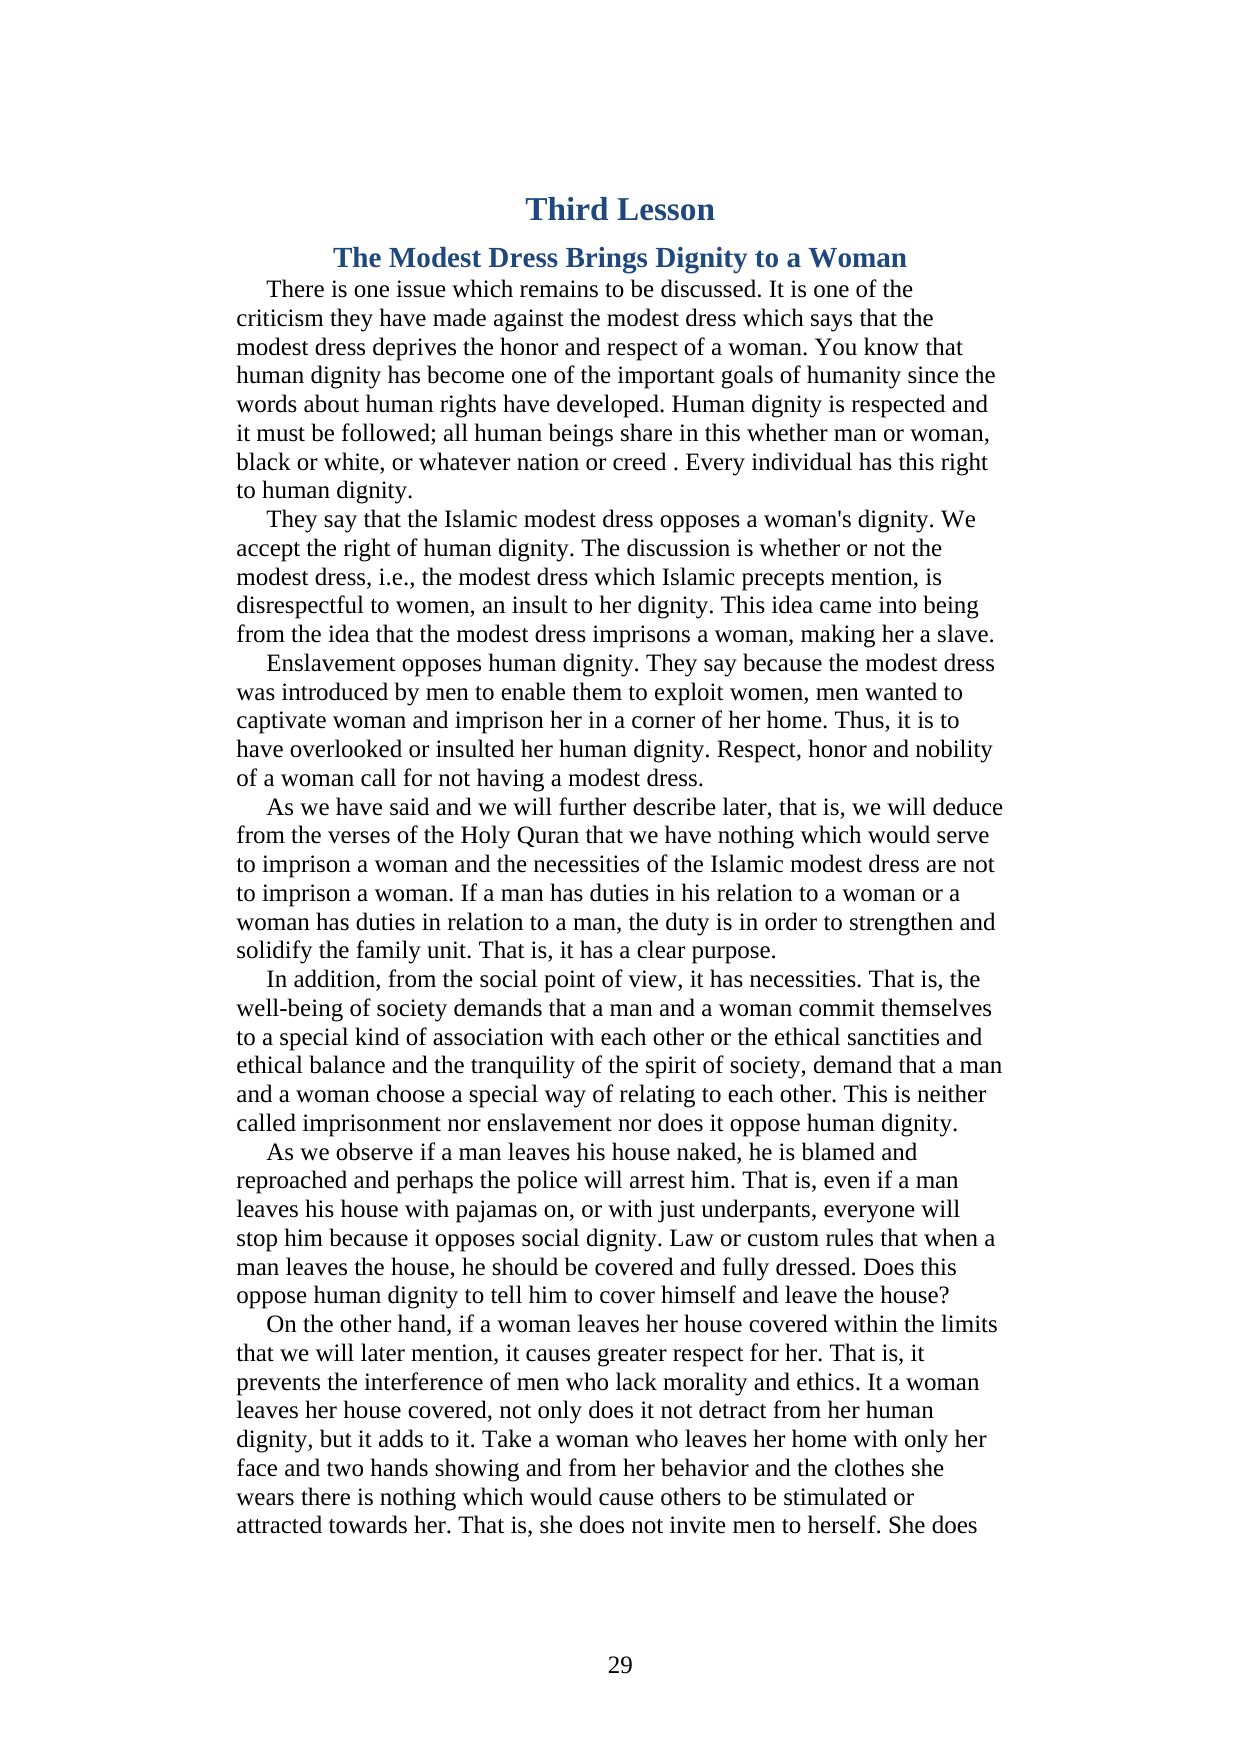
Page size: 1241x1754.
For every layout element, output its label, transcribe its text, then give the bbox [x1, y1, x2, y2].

subtitle The Modest Dress Brings Dignity to a Woman [236, 241, 1004, 274]
text There is one issue which remains to be discussed. It is one of the criticism they have made against the modest dress which says that the modest dress deprives the honor and respect of a woman. You know that human dignity has become one of the important goals of humanity since the words about human rights have developed. Human dignity is respected and it must be followed; all human beings share in this whether man or woman, black or white, or whatever nation or creed . Every individual has this right to human dignity. [236, 274, 1004, 504]
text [236, 1309, 1004, 1539]
text In addition, from the social point of view, it has necessities. That is, the well-being of society demands that a man and a woman commit themselves to a special kind of association with each other or the ethical sanctities and ethical balance and the tranquility of the spirit of society, demand that a man and a woman choose a special way of relating to each other. This is neither called imprisonment nor enslavement nor does it oppose human dignity. [236, 964, 1004, 1137]
text They say that the Islamic modest dress opposes a woman's dignity. We accept the right of human dignity. The discussion is whether or not the modest dress, i.e., the modest dress which Islamic precepts mention, is disrespectful to women, an insult to her dignity. This idea came into being from the idea that the modest dress imprisons a woman, making her a slave. [236, 504, 1004, 648]
subtitle Third Lesson [236, 190, 1004, 228]
text Enslavement opposes human dignity. They say because the modest dress was introduced by men to enable them to exploit women, men wanted to captivate woman and imprison her in a corner of her home. Thus, it is to have overlooked or insulted her human dignity. Respect, honor and nobility of a woman call for not having a modest dress. [236, 648, 1004, 792]
text As we have said and we will further describe later, that is, we will deduce from the verses of the Holy Quran that we have nothing which would serve to imprison a woman and the necessities of the Islamic modest dress are not to imprison a woman. If a man has duties in his relation to a woman or a woman has duties in relation to a man, the duty is in order to strengthen and solidify the family unit. That is, it has a clear purpose. [236, 792, 1004, 964]
text As we observe if a man leaves his house naked, he is blamed and reproached and perhaps the police will arrest him. That is, even if a man leaves his house with pajamas on, or with just underpants, everyone will stop him because it opposes social dignity. Law or custom rules that when a man leaves the house, he should be covered and fully dressed. Does this oppose human dignity to tell him to cover himself and leave the house? [236, 1137, 1004, 1309]
